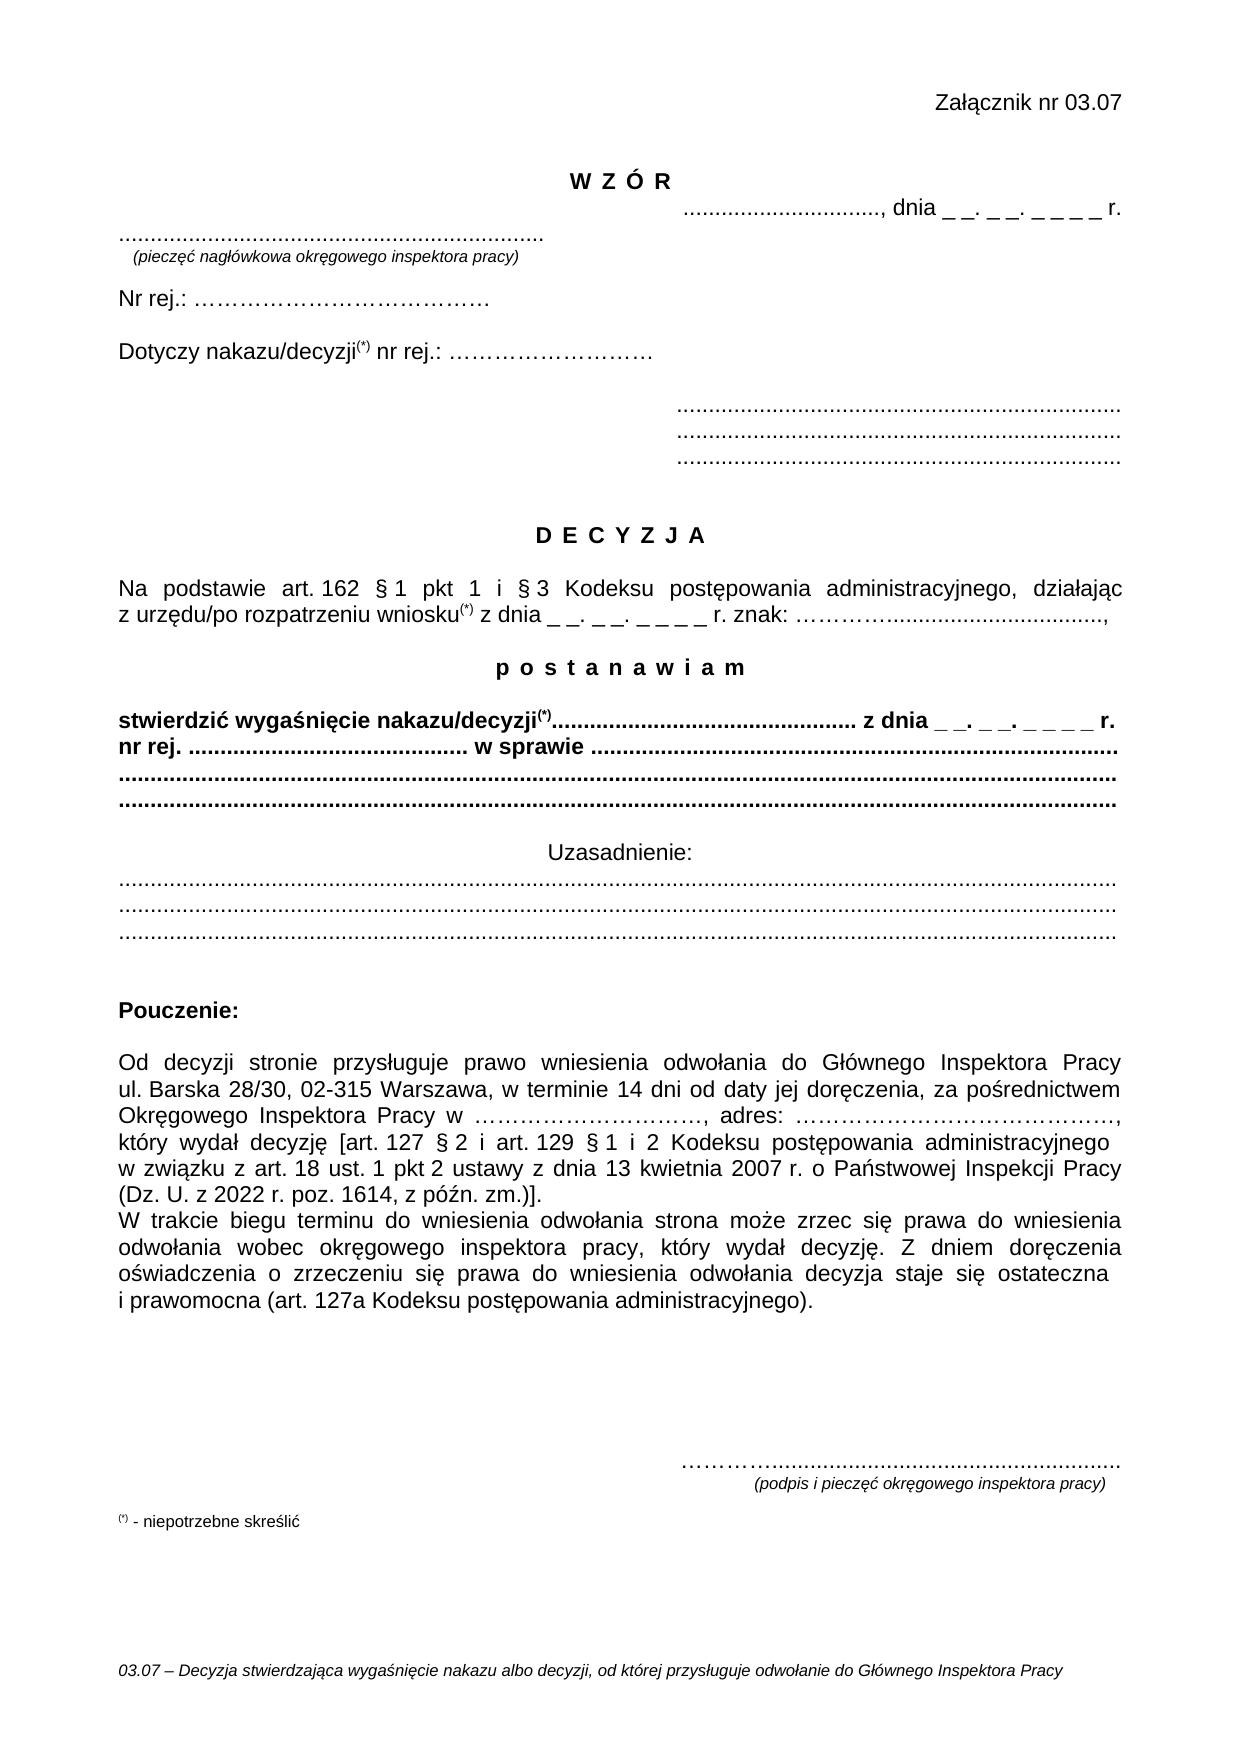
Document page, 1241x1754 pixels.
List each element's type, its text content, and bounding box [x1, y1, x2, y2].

text Na podstawie art. 162 § 1 pkt 1 i § 3 Kodeksu postępowania administracyjnego, działając z urzędu/po rozpatrzeniu wniosku(*) z dnia _ _. _ _. _ _ _ _ r. znak: ………….................................., [118, 575, 1122, 628]
text ....................................................................................................................................................................................................................................................................................................................................................................................................................................................................................... [118, 865, 1122, 944]
text ...................................................................... [118, 443, 1122, 469]
text (pieczęć nagłówkowa okręgowego inspektora pracy) [118, 247, 1122, 266]
text Pouczenie: [118, 997, 1122, 1023]
text (*) - niepotrzebne skreślić [118, 1512, 1122, 1531]
text Od decyzji stronie przysługuje prawo wniesienia odwołania do Głównego Inspektora Pracy ul. Barska 28/30, 02-315 Warszawa, w terminie 14 dni od daty jej doręczenia, za pośrednictwem Okręgowego Inspektora Pracy w …………………………, adres: ……………………………………, który wydał decyzję [art. 127 § 2 i art. 129 § 1 i 2 Kodeksu postępowania administracyjnego w związku z art. 18 ust. 1 pkt 2 ustawy z dnia 13 kwietnia 2007 r. o Państwowej Inspekcji Pracy (Dz. U. z 2022 r. poz. 1614, z późn. zm.)]. [118, 1049, 1122, 1207]
text ................................................................... [118, 220, 1122, 247]
text Dotyczy nakazu/decyzji(*) nr rej.: ……………………… [118, 338, 1122, 364]
text W trakcie biegu terminu do wniesienia odwołania strona może zrzec się prawa do wniesienia odwołania wobec okręgowego inspektora pracy, który wydał decyzję. Z dniem doręczenia oświadczenia o zrzeczeniu się prawa do wniesienia odwołania decyzja staje się ostateczna i prawomocna (art. 127a Kodeksu postępowania administracyjnego). [118, 1207, 1122, 1313]
text ...................................................................... [118, 417, 1122, 443]
text .......................................................................................................................................................................................................................................................................................................................... [118, 759, 1122, 812]
text stwierdzić wygaśnięcie nakazu/decyzji(*)................................................ z dnia _ _. _ _. _ _ _ _ r. nr rej. ............................................ w sprawie ................................................................................... [118, 707, 1122, 759]
text …………....................................................... [679, 1447, 1122, 1473]
text postanawiam [118, 654, 1122, 680]
text (podpis i pieczęć okręgowego inspektora pracy) [738, 1473, 1122, 1493]
text WZÓR [118, 168, 1122, 194]
subtitle DECYZJA [118, 522, 1122, 549]
text Załącznik nr 03.07 [118, 89, 1122, 115]
text ..............................., dnia _ _. _ _. _ _ _ _ r. [118, 194, 1122, 220]
text ...................................................................... [118, 391, 1122, 417]
text Nr rej.: ………………………………… [118, 285, 1122, 311]
text Uzasadnienie: [118, 838, 1122, 865]
